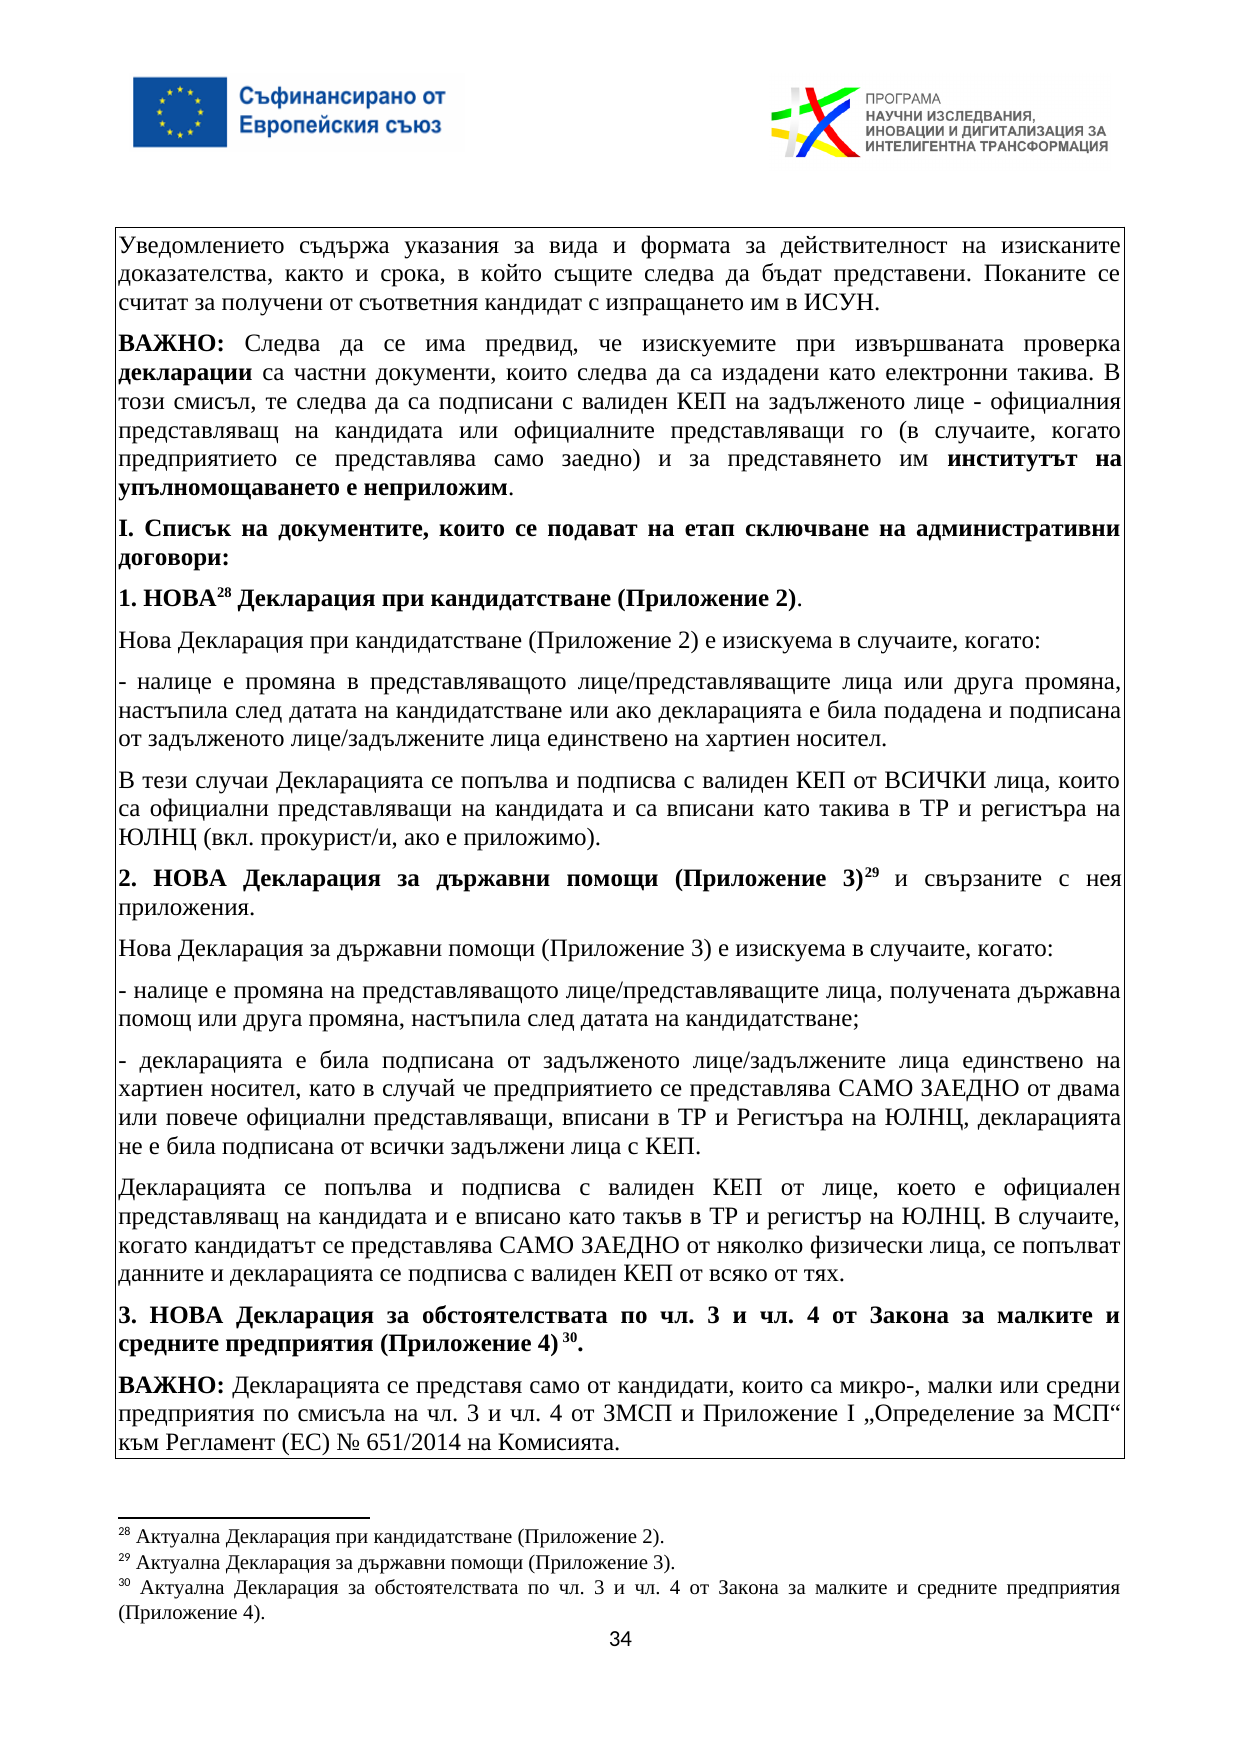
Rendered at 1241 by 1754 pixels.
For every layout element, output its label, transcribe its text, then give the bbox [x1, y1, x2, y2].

text 3. НОВА Декларация за обстоятелствата по чл. 3 и чл. 4 от Закона за малките и средните предприятия (Приложение 4) . [116, 1297, 1124, 1357]
picture [129, 73, 466, 152]
text - налице е промяна в представляващото лице/представляващите лица или друга промяна, настъпила след датата на кандидатстване или ако декларацията е била подадена и подписана от задълженото лице/задължените лица единствено на хартиен носител. [116, 663, 1124, 752]
text Нова Декларация при кандидатстване (Приложение 2) е изискуема в случаите, когато: [116, 622, 1124, 653]
text I. Списък на документите, които се подават на етап сключване на административни договори: [116, 510, 1124, 571]
text 1. НОВА Декларация при кандидатстване (Приложение 2). [116, 580, 1124, 612]
text Нова Декларация за държавни помощи (Приложение 3) е изискуема в случаите, когато: [116, 930, 1124, 962]
text В тези случаи Декларацията се попълва и подписва с валиден КЕП от ВСИЧКИ лица, които са официални представляващи на кандидата и са вписани като такива в ТР и регистъра на ЮЛНЦ (вкл. прокурист/и, ако е приложимо). [116, 762, 1124, 851]
text ВАЖНО: Следва да се има предвид, че изискуемите при извършваната проверка декларации са частни документи, които следва да са издадени като електронни такива. В този смисъл, те следва да са подписани с валиден КЕП на задълженото лице - официалния представляващ на кандидата или официалните представляващи го (в случаите, когато предприятието се представлява само заедно) и за представянето им институтът на упълномощаването е неприложим. [116, 325, 1124, 501]
text 2. НОВА Декларация за държавни помощи (Приложение 3) и свързаните с нея приложения. [116, 860, 1124, 921]
text Декларацията се попълва и подписва с валиден КЕП от лице, което е официален представляващ на кандидата и е вписано като такъв в ТР и регистър на ЮЛНЦ. В случаите, когато кандидатът се представлява САМО ЗАЕДНО от няколко физически лица, се попълват данните и декларацията се подписва с валиден КЕП от всяко от тях. [116, 1169, 1124, 1287]
text ВАЖНО: Декларацията се представя само от кандидати, които са микро-, малки или средни предприятия по смисъла на чл. 3 и чл. 4 от ЗМСП и Приложение I „Определение за МСП“ към Регламент (ЕС) № 651/2014 на Комисията. [116, 1367, 1124, 1458]
text - налице е промяна на представляващото лице/представляващите лица, получената държавна помощ или друга промяна, настъпила след датата на кандидатстване; [116, 972, 1124, 1032]
text Уведомлението съдържа указания за вида и формата за действителност на изисканите доказателства, както и срока, в който същите следва да бъдат представени. Поканите се считат за получени от съответния кандидат с изпращането им в ИСУН. [116, 228, 1124, 316]
picture [768, 73, 1111, 171]
text - декларацията е била подписана от задълженото лице/задължените лица единствено на хартиен носител, като в случай че предприятието се представлява САМО ЗАЕДНО от двама или повече официални представляващи, вписани в ТР и Регистъра на ЮЛНЦ, декларацията не е била подписана от всички задължени лица с КЕП. [116, 1042, 1124, 1160]
